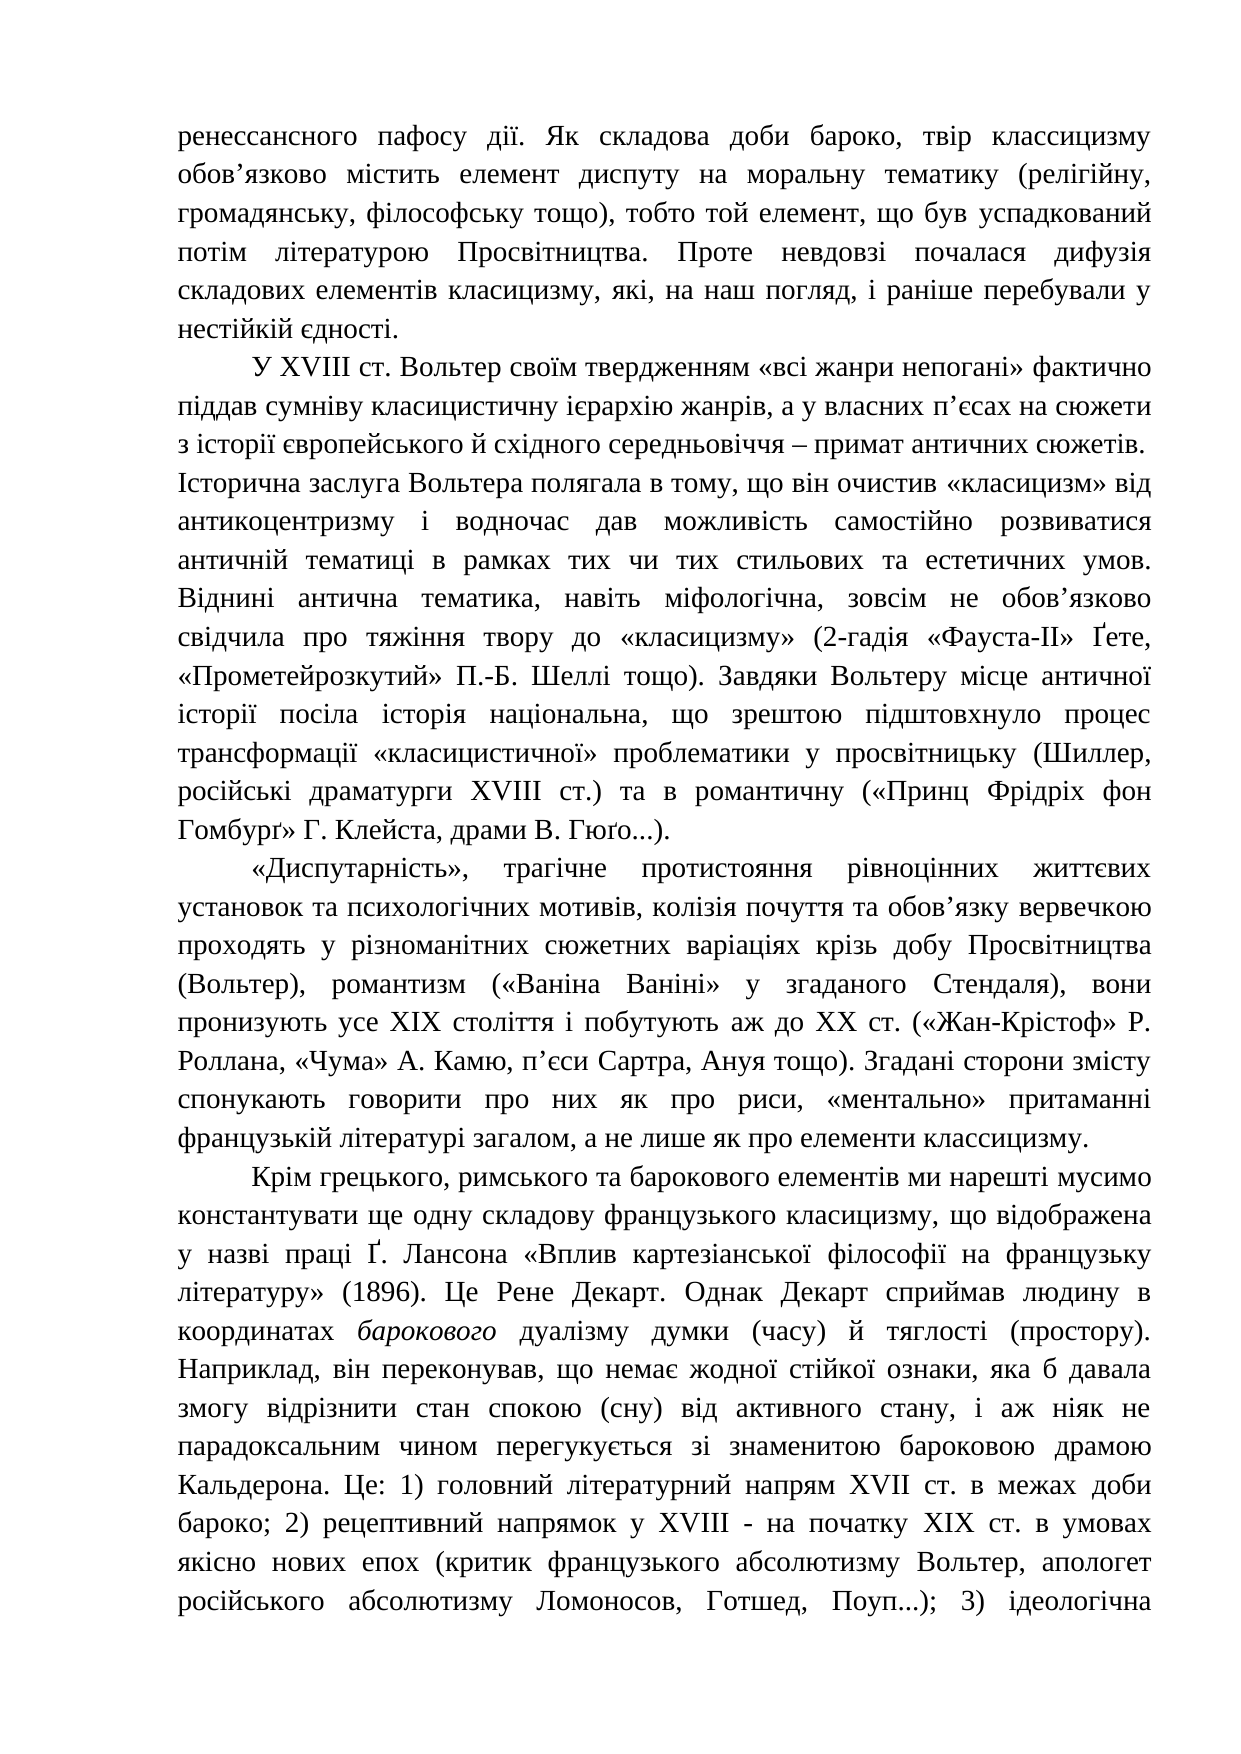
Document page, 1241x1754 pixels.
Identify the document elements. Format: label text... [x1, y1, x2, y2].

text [177, 1159, 1152, 1616]
text У XVIII ст. Вольтер своїм твердженням «всі жанри непогані» фактично піддав сумніву класицистичну ієрархію жанрів, а у власних п’єсах на сюжети з історії європейського й східного середньовіччя – примат античних сюжетів. [177, 349, 1152, 460]
text «Диспутарність», трагічне протистояння рівноцінних життєвих установок та психологічних мотивів, колізія почуття та обов’язку вервечкою проходять у різноманітних сюжетних варіаціях крізь добу Просвітництва (Вольтер), романтизм («Ваніна Ваніні» у згаданого Стендаля), вони пронизують усе XIX століття і побутують аж до XX ст. («Жан-Крістоф» Р. Роллана, «Чума» А. Камю, п’єси Сартра, Ануя тощо). Згадані сторони змісту спонукають говорити про них як про риси, «ментально» притаманні французькій літературі загалом, а не лише як про елементи классицизму. [177, 850, 1152, 1154]
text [177, 118, 1152, 344]
text Історична заслуга Вольтера полягала в тому, що він очистив «класицизм» від антикоцентризму і водночас дав можливість самостійно розвиватися античній тематиці в рамках тих чи тих стильових та естетичних умов. Віднині антична тематика, навіть міфологічна, зовсім не обов’язково свідчила про тяжіння твору до «класицизму» (2-гадія «Фауста-ІІ» Ґете, «Прометейрозкутий» П.-Б. Шеллі тощо). Завдяки Вольтеру місце античної історії посіла історія національна, що зрештою підштовхнуло процес трансформації «класицистичної» проблематики у просвітницьку (Шиллер, російські драматурги XVIII ст.) та в романтичну («Принц Фрідріх фон Гомбурґ» Г. Клейста, драми В. Гюґо...). [177, 465, 1152, 845]
